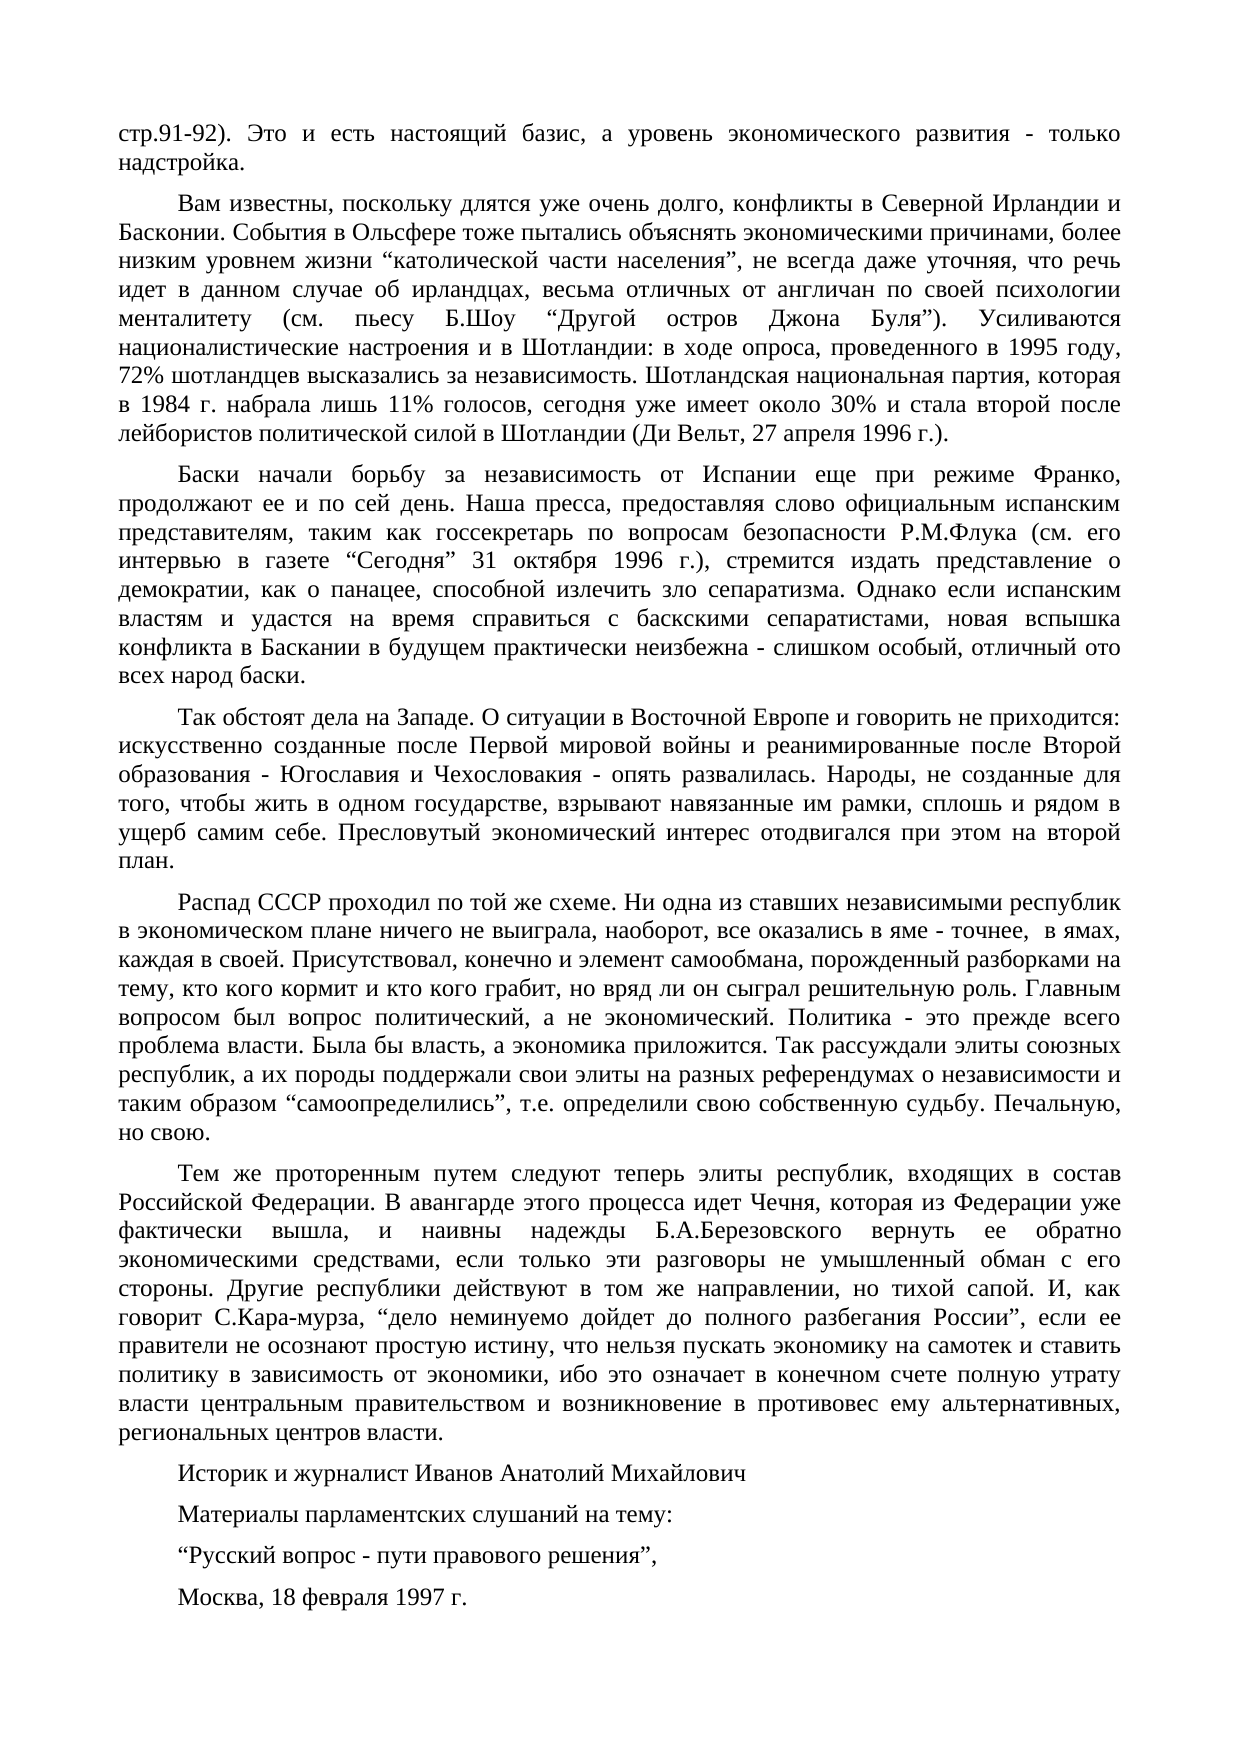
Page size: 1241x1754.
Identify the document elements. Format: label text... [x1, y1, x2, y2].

text Так обстоят дела на Западе. О ситуации в Восточной Европе и говорить не приходится: искусственно созданные после Первой мировой войны и реанимированные после Второй образования - Югославия и Чехословакия - опять развалилась. Народы, не созданные для того, чтобы жить в одном государстве, взрывают навязанные им рамки, сплошь и рядом в ущерб самим себе. Пресловутый экономический интерес отодвигался при этом на второй план. [118, 702, 1122, 874]
text Вам известны, поскольку длятся уже очень долго, конфликты в Северной Ирландии и Басконии. События в Ольсфере тоже пытались объяснять экономическими причинами, более низким уровнем жизни “католической части населения”, не всегда даже уточняя, что речь идет в данном случае об ирландцах, весьма отличных от англичан по своей психологии менталитету (см. пьесу Б.Шоу “Другой остров Джона Буля”). Усиливаются националистические настроения и в Шотландии: в ходе опроса, проведенного в 1995 году, 72% шотландцев высказались за независимость. Шотландская национальная партия, которая в 1984 г. набрала лишь 11% голосов, сегодня уже имеет около 30% и стала второй после лейбористов политической силой в Шотландии (Ди Вельт, 27 апреля 1996 г.). [118, 188, 1122, 447]
text Москва, 18 февраля 1997 г. [118, 1582, 1122, 1611]
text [118, 118, 1122, 176]
text Тем же проторенным путем следуют теперь элиты республик, входящих в состав Российской Федерации. В авангарде этого процесса идет Чечня, которая из Федерации уже фактически вышла, и наивны надежды Б.А.Березовского вернуть ее обратно экономическими средствами, если только эти разговоры не умышленный обман с его стороны. Другие республики действуют в том же направлении, но тихой сапой. И, как говорит С.Кара-мурза, “дело неминуемо дойдет до полного разбегания России”, если ее правители не осознают простую истину, что нельзя пускать экономику на самотек и ставить политику в зависимость от экономики, ибо это означает в конечном счете полную утрату власти центральным правительством и возникновение в противовес ему альтернативных, региональных центров власти. [118, 1158, 1122, 1446]
text “Русский вопрос - пути правового решения”, [118, 1541, 1122, 1569]
text Баски начали борьбу за независимость от Испании еще при режиме Франко, продолжают ее и по сей день. Наша пресса, предоставляя слово официальным испанским представителям, таким как госсекретарь по вопросам безопасности Р.М.Флука (см. его интервью в газете “Сегодня” 31 октября 1996 г.), стремится издать представление о демократии, как о панацее, способной излечить зло сепаратизма. Однако если испанским властям и удастся на время справиться с баскскими сепаратистами, новая вспышка конфликта в Баскании в будущем практически неизбежна - слишком особый, отличный ото всех народ баски. [118, 459, 1122, 689]
text Распад СССР проходил по той же схеме. Ни одна из ставших независимыми республик в экономическом плане ничего не выиграла, наоборот, все оказались в яме - точнее, в ямах, каждая в своей. Присутствовал, конечно и элемент самообмана, порожденный разборками на тему, кто кого кормит и кто кого грабит, но вряд ли он сыграл решительную роль. Главным вопросом был вопрос политический, а не экономический. Политика - это прежде всего проблема власти. Была бы власть, а экономика приложится. Так рассуждали элиты союзных республик, а их породы поддержали свои элиты на разных референдумах о независимости и таким образом “самоопределились”, т.е. определили свою собственную судьбу. Печальную, но свою. [118, 887, 1122, 1146]
text Материалы парламентских слушаний на тему: [118, 1499, 1122, 1528]
text Историк и журналист Иванов Анатолий Михайлович [118, 1458, 1122, 1487]
